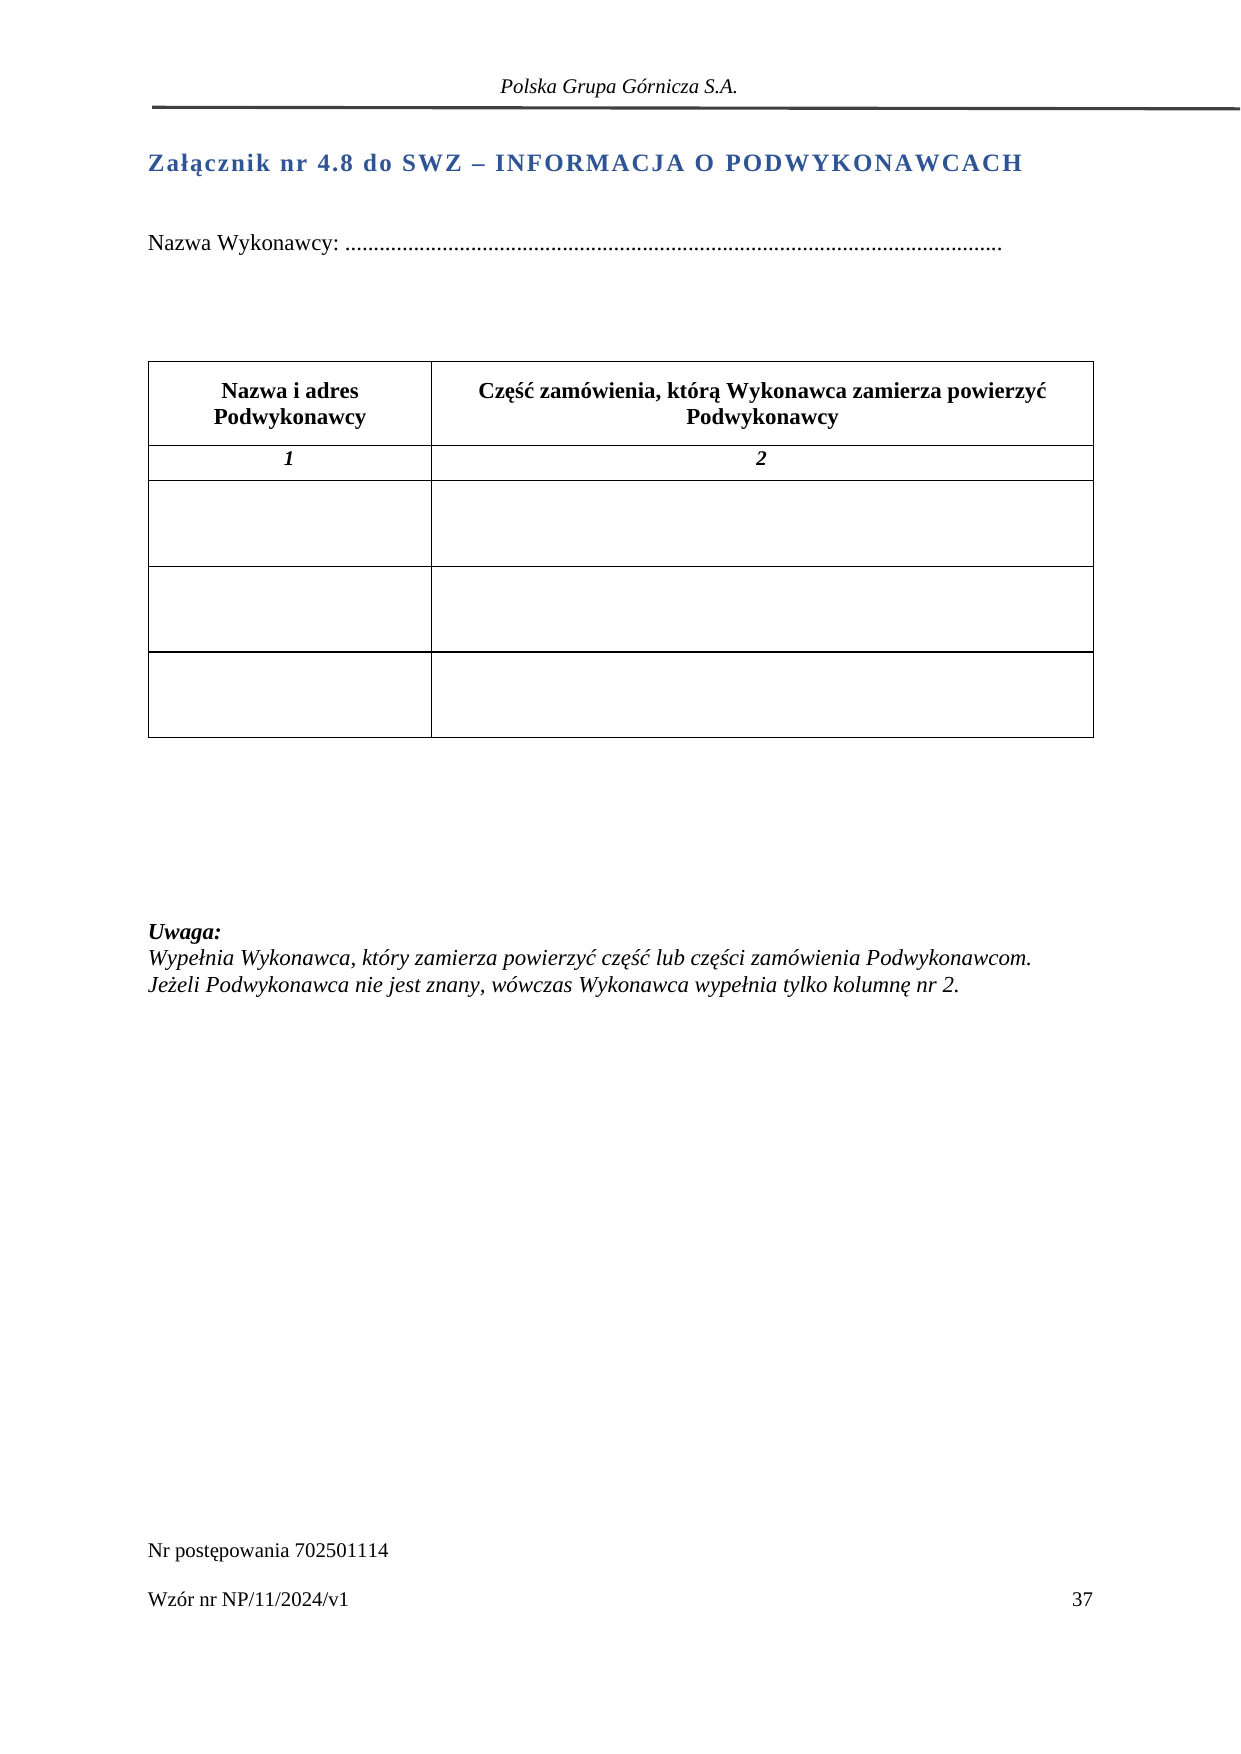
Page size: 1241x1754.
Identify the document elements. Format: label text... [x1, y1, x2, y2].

table_cell 1 [149, 446, 431, 480]
table_cell 2 [432, 446, 1093, 480]
text Uwaga: [148, 918, 1093, 944]
table_cell [432, 653, 1093, 737]
table_cell [432, 481, 1093, 566]
text Jeżeli Podwykonawca nie jest znany, wówczas Wykonawca wypełnia tylko kolumnę nr 2. [148, 971, 1093, 997]
table_cell [149, 481, 431, 566]
table_header Część zamówienia, którą Wykonawca zamierza powierzyć Podwykonawcy [432, 362, 1093, 445]
table_cell [149, 653, 431, 737]
table_header Nazwa i adres Podwykonawcy [149, 362, 431, 445]
text Wypełnia Wykonawca, który zamierza powierzyć część lub części zamówienia Podwykonawcom. [148, 944, 1093, 971]
text Załącznik nr 4.8 do SWZ – INFORMACJA O PODWYKONAWCACH [148, 148, 1093, 176]
text Nazwa Wykonawcy: ................................................................................................................... [148, 229, 1093, 255]
table_cell [432, 567, 1093, 651]
table_cell [149, 567, 431, 651]
